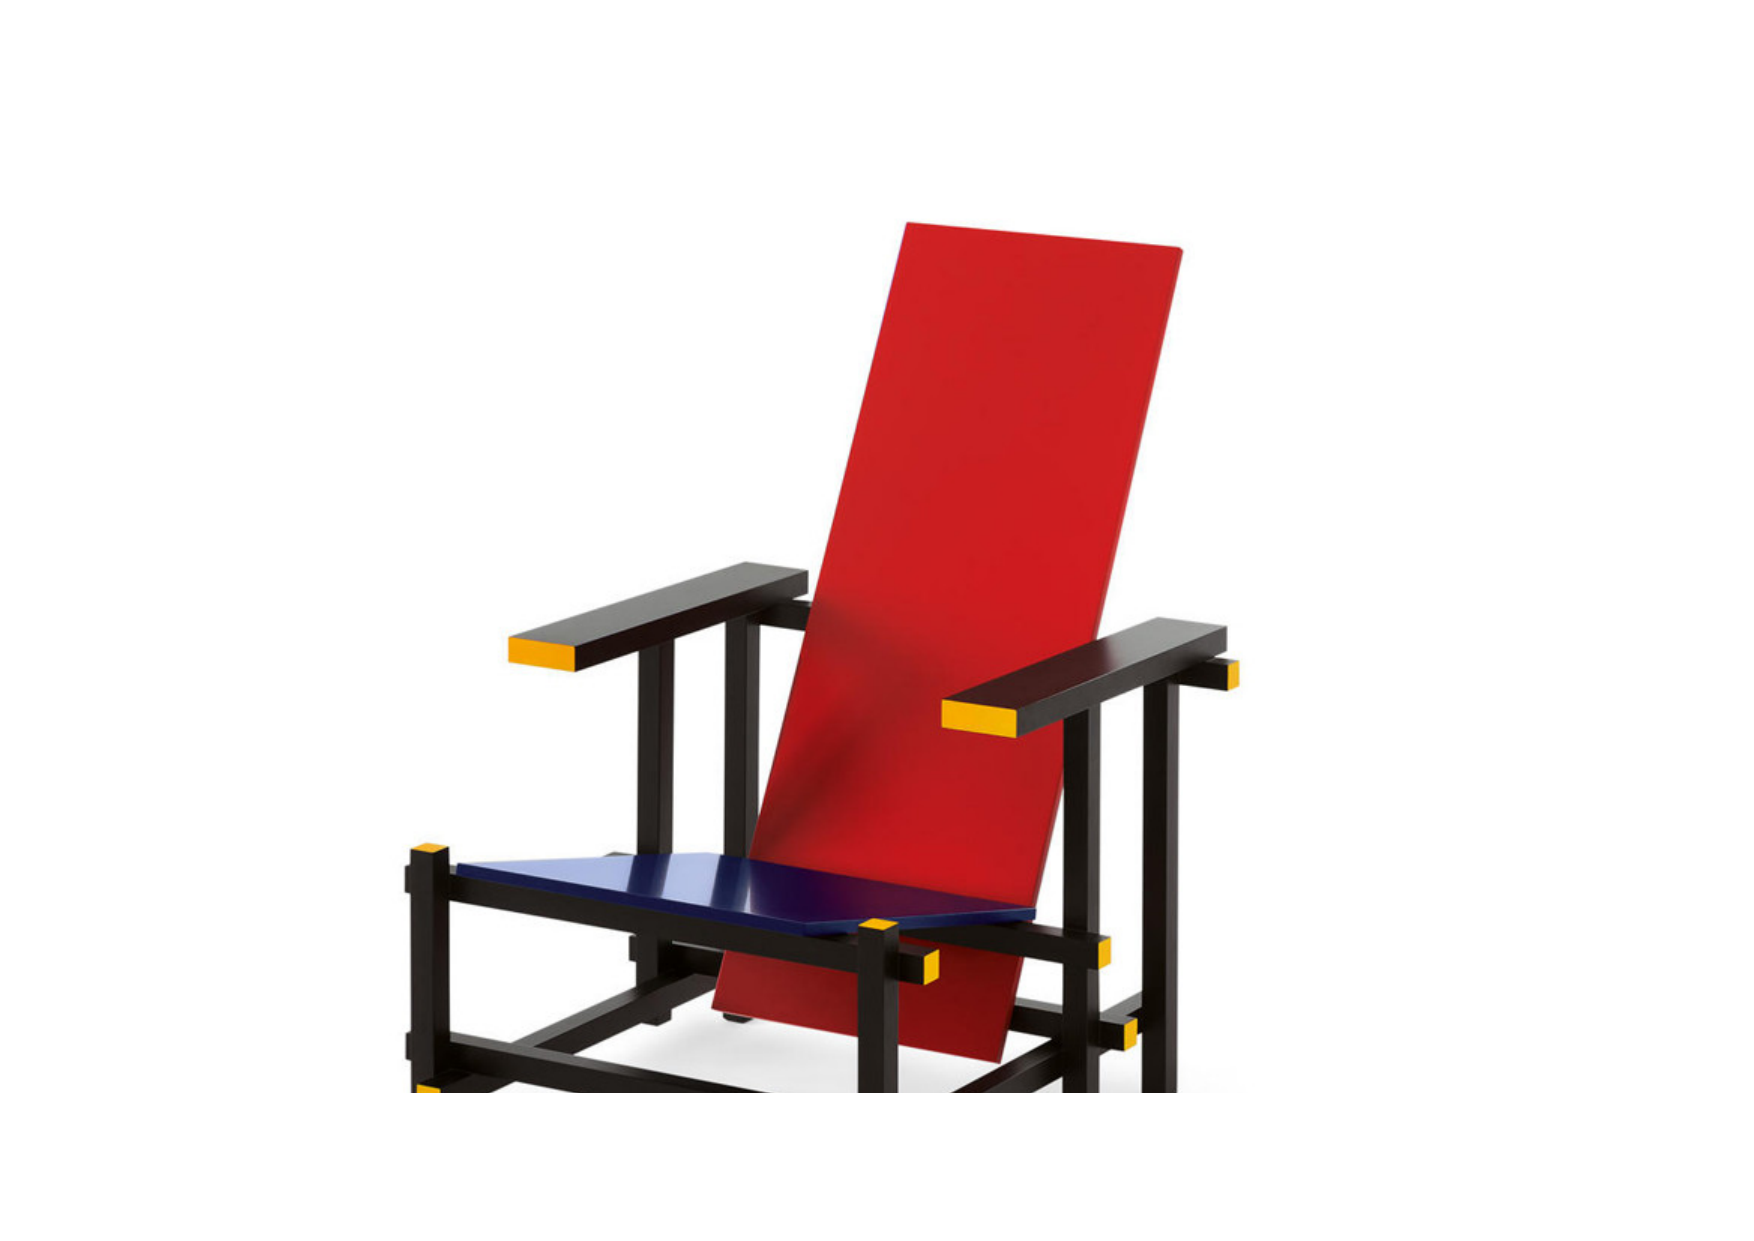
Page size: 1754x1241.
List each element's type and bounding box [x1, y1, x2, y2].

picture [222, 147, 1423, 1093]
